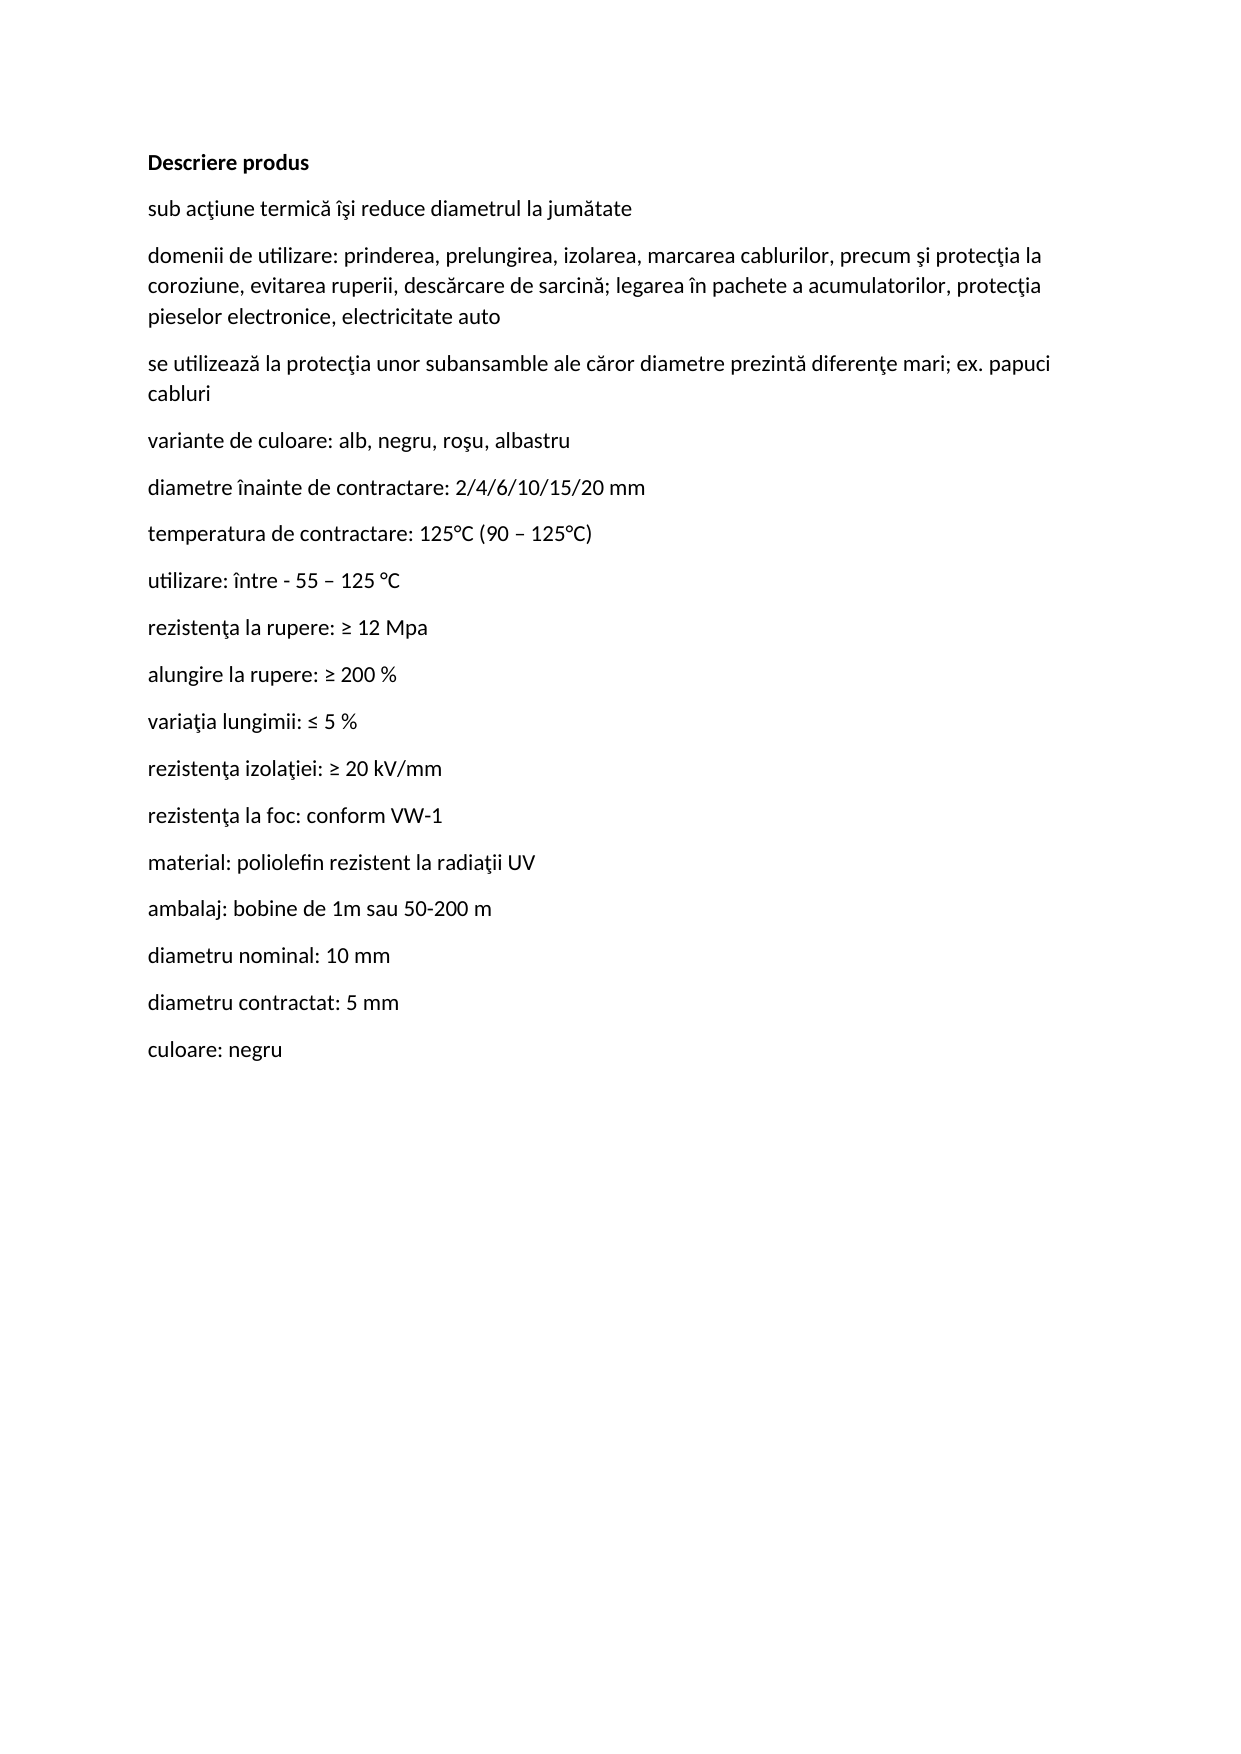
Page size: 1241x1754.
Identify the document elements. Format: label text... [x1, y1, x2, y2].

text variante de culoare: alb, negru, roşu, albastru [148, 426, 1093, 454]
text utilizare: între - 55 – 125 °C [148, 566, 1093, 594]
text sub acţiune termică îşi reduce diametrul la jumătate [148, 194, 1093, 222]
text diametre înainte de contractare: 2/4/6/10/15/20 mm [148, 473, 1093, 501]
text rezistenţa izolaţiei: ≥ 20 kV/mm [148, 754, 1093, 782]
text diametru nominal: 10 mm [148, 941, 1093, 969]
text ambalaj: bobine de 1m sau 50-200 m [148, 894, 1093, 922]
text alungire la rupere: ≥ 200 % [148, 660, 1093, 688]
text variaţia lungimii: ≤ 5 % [148, 707, 1093, 735]
text rezistenţa la foc: conform VW-1 [148, 801, 1093, 829]
text culoare: negru [148, 1035, 1093, 1063]
text Descriere produs [148, 148, 1093, 176]
text diametru contractat: 5 mm [148, 988, 1093, 1016]
text material: poliolefin rezistent la radiaţii UV [148, 848, 1093, 876]
text domenii de utilizare: prinderea, prelungirea, izolarea, marcarea cablurilor, precum şi protecţia la coroziune, evitarea ruperii, descărcare de sarcină; legarea în pachete a acumulatorilor, protecţia pieselor electronice, electricitate auto [148, 241, 1093, 330]
text temperatura de contractare: 125°C (90 – 125°C) [148, 519, 1093, 547]
text rezistenţa la rupere: ≥ 12 Mpa [148, 613, 1093, 641]
text se utilizează la protecţia unor subansamble ale căror diametre prezintă diferenţe mari; ex. papuci cabluri [148, 349, 1093, 407]
